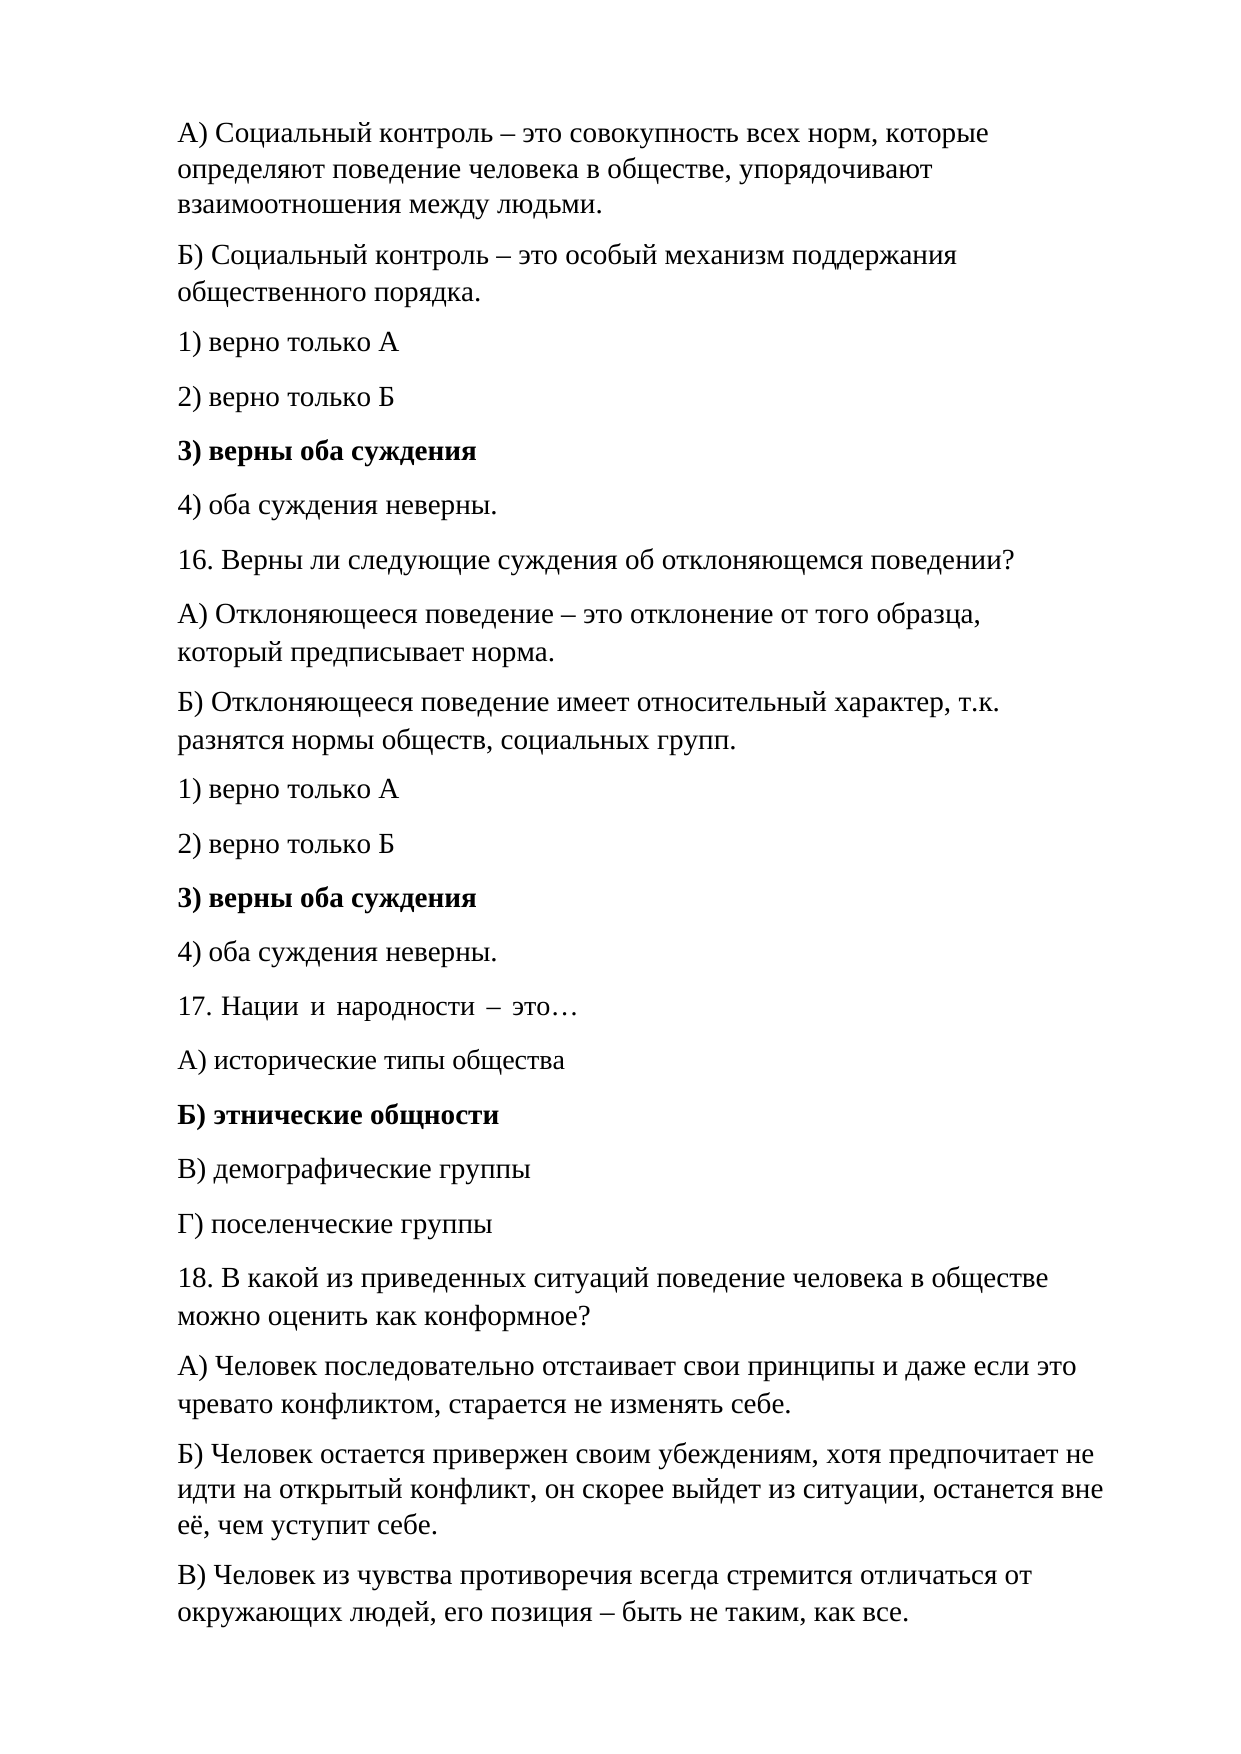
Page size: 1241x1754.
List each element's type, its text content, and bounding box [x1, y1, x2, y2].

list оба суждения неверны. [177, 487, 1144, 521]
list верно только А [177, 324, 1144, 358]
list верны оба суждения [177, 880, 1144, 914]
text В) Человек из чувства противоречия всегда стремится отличаться от окружающих людей, его позиция – быть не таким, как все. [177, 1557, 1033, 1628]
text Б) Социальный контроль – это особый механизм поддержания общественного порядка. [177, 237, 958, 308]
text А) Социальный контроль – это совокупность всех норм, которые определяют поведение человека в обществе, упорядочивают взаимоотношения между людьми. [177, 116, 1144, 220]
list верно только Б [177, 826, 1144, 859]
list верны оба суждения [177, 433, 1144, 466]
text Б) Человек остается привержен своим убеждениям, хотя предпочитает не идти на открытый конфликт, он скорее выйдет из ситуации, останется вне её, чем уступит себе. [177, 1436, 1144, 1540]
text А) Человек последовательно отстаивает свои принципы и даже если это чревато конфликтом, старается не изменять себе. [177, 1348, 1077, 1419]
text Б) этнические общности В) демографические группы Г) поселенческие группы [177, 1097, 531, 1239]
list оба суждения неверны. [177, 934, 1144, 968]
text Б) Отклоняющееся поведение имеет относительный характер, т.к. разнятся нормы обществ, социальных групп. [177, 684, 1114, 755]
list Верны ли следующие суждения об отклоняющемся поведении? [177, 542, 1144, 575]
list верно только А [177, 772, 1144, 805]
list верно только Б [177, 379, 1144, 412]
list В какой из приведенных ситуаций поведение человека в обществе можно оценить как конформное? [177, 1260, 1139, 1332]
list Нации и народности – это… А) исторические типы общества [177, 989, 579, 1075]
text А) Отклоняющееся поведение – это отклонение от того образца, который предписывает норма. [177, 596, 1094, 668]
